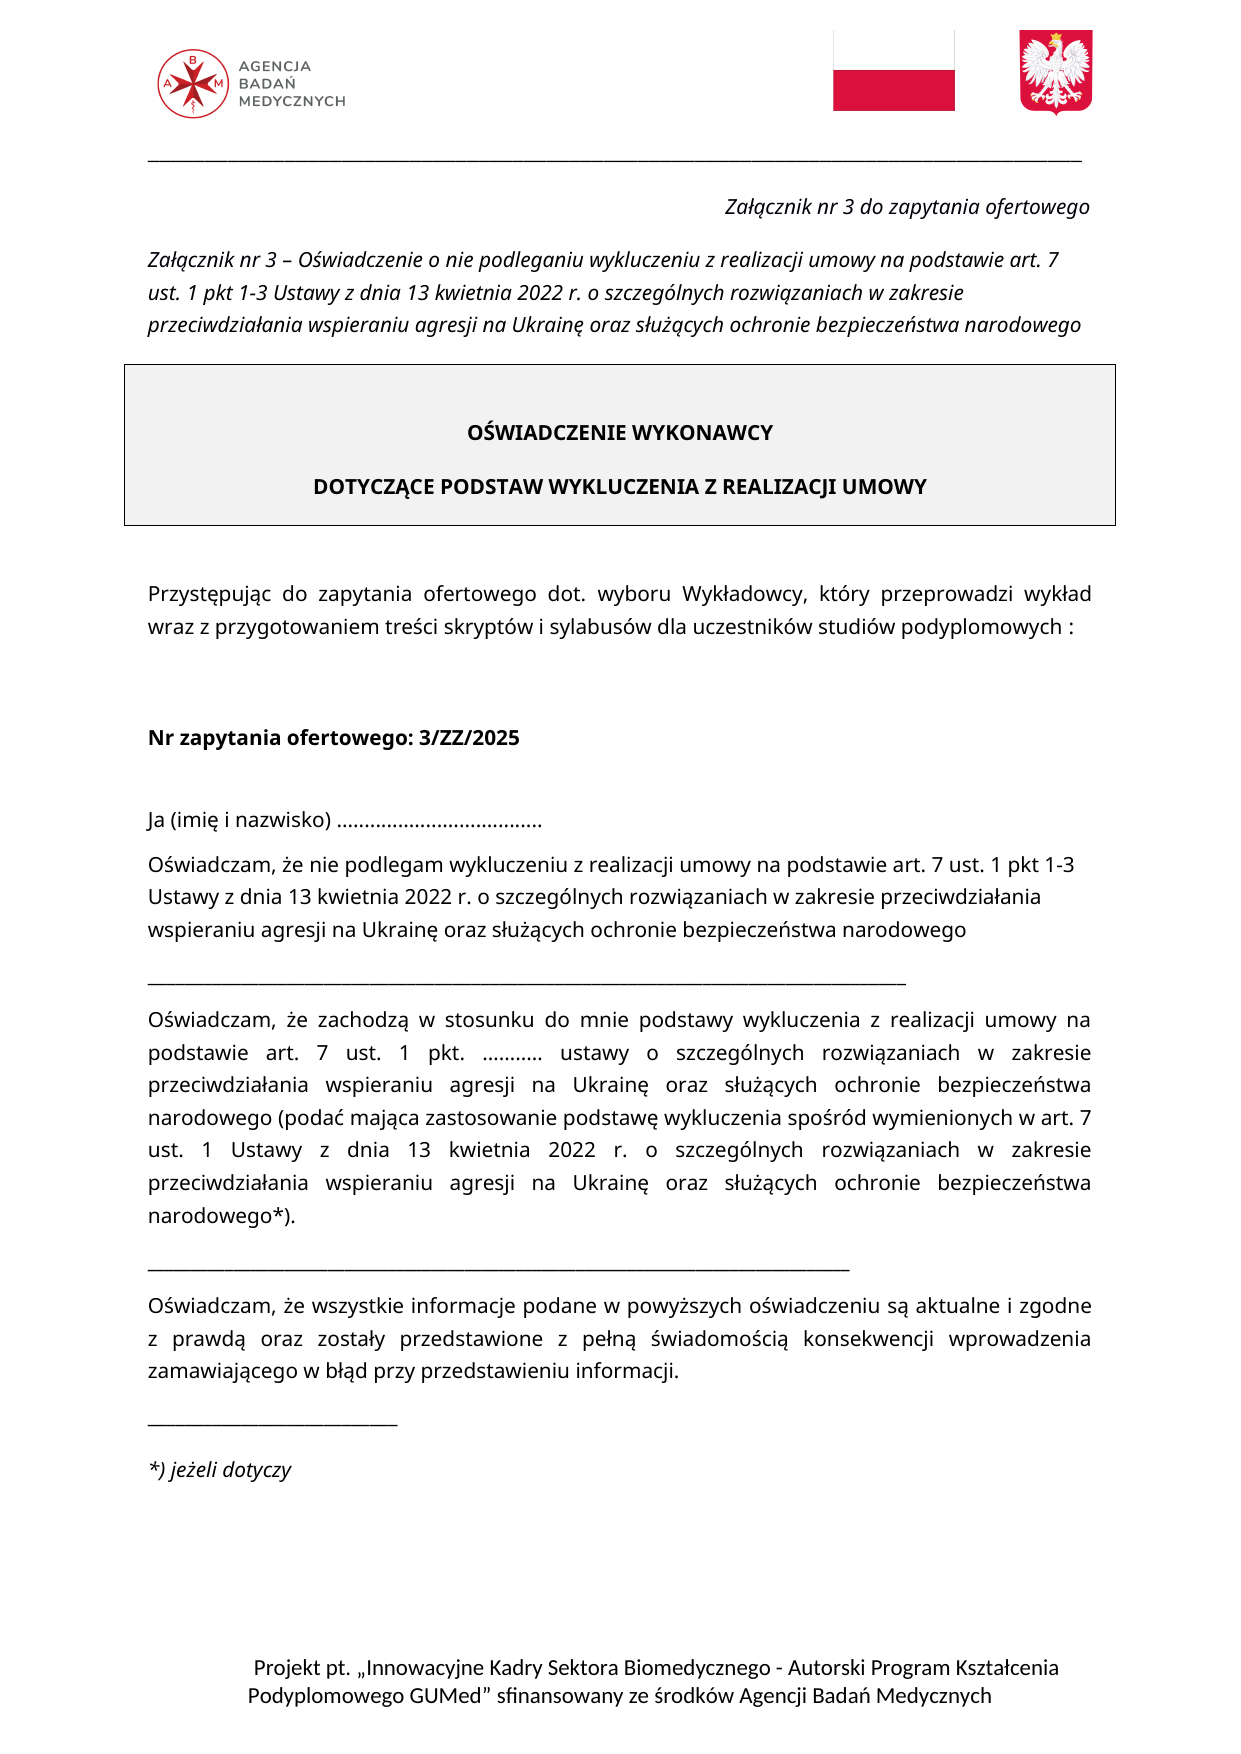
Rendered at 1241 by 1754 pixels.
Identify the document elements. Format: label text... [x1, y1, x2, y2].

text Załącznik nr 3 do zapytania ofertowego [148, 192, 1093, 220]
picture [833, 30, 1093, 116]
text Ja (imię i nazwisko) ..................................... [148, 805, 1093, 833]
text Oświadczam, że wszystkie informacje podane w powyższych oświadczeniu są aktualne i zgodne z prawdą oraz zostały przedstawione z pełną świadomością konsekwencji wprowadzenia zamawiającego w błąd przy przedstawieniu informacji. [148, 1291, 1093, 1385]
table_header OŚWIADCZENIE WYKONAWCY DOTYCZĄCE PODSTAW WYKLUCZENIA Z REALIZACJI UMOWY [125, 365, 1115, 525]
text Oświadczam, że zachodzą w stosunku do mnie podstawy wykluczenia z realizacji umowy na podstawie art. 7 ust. 1 pkt. ……..… ustawy o szczególnych rozwiązaniach w zakresie przeciwdziałania wspieraniu agresji na Ukrainę oraz służących ochronie bezpieczeństwa narodowego (podać mająca zastosowanie podstawę wykluczenia spośród wymienionych w art. 7 ust. 1 Ustawy z dnia 13 kwietnia 2022 r. o szczególnych rozwiązaniach w zakresie przeciwdziałania wspieraniu agresji na Ukrainę oraz służących ochronie bezpieczeństwa narodowego*). [148, 1005, 1093, 1229]
text __________________________________________________________________________________ [148, 1246, 1093, 1274]
text Nr zapytania ofertowego: 3/ZZ/2025 [148, 723, 1093, 751]
picture [147, 29, 353, 138]
text __________________________________________________________________________________ [148, 960, 1093, 988]
text Załącznik nr 3 – Oświadczenie o nie podleganiu wykluczeniu z realizacji umowy na podstawie art. 7 ust. 1 pkt 1-3 Ustawy z dnia 13 kwietnia 2022 r. o szczególnych rozwiązaniach w zakresie przeciwdziałania wspieraniu agresji na Ukrainę oraz służących ochronie bezpieczeństwa narodowego [148, 245, 1093, 339]
text Przystępując do zapytania ofertowego dot. wyboru Wykładowcy, który przeprowadzi wykład wraz z przygotowaniem treści skryptów i sylabusów dla uczestników studiów podyplomowych : [148, 579, 1093, 641]
text ___________________________ [148, 1401, 1093, 1430]
text *) jeżeli dotyczy [148, 1455, 1093, 1483]
text Oświadczam, że nie podlegam wykluczeniu z realizacji umowy na podstawie art. 7 ust. 1 pkt 1-3 Ustawy z dnia 13 kwietnia 2022 r. o szczególnych rozwiązaniach w zakresie przeciwdziałania wspieraniu agresji na Ukrainę oraz służących ochronie bezpieczeństwa narodowego [148, 850, 1093, 943]
